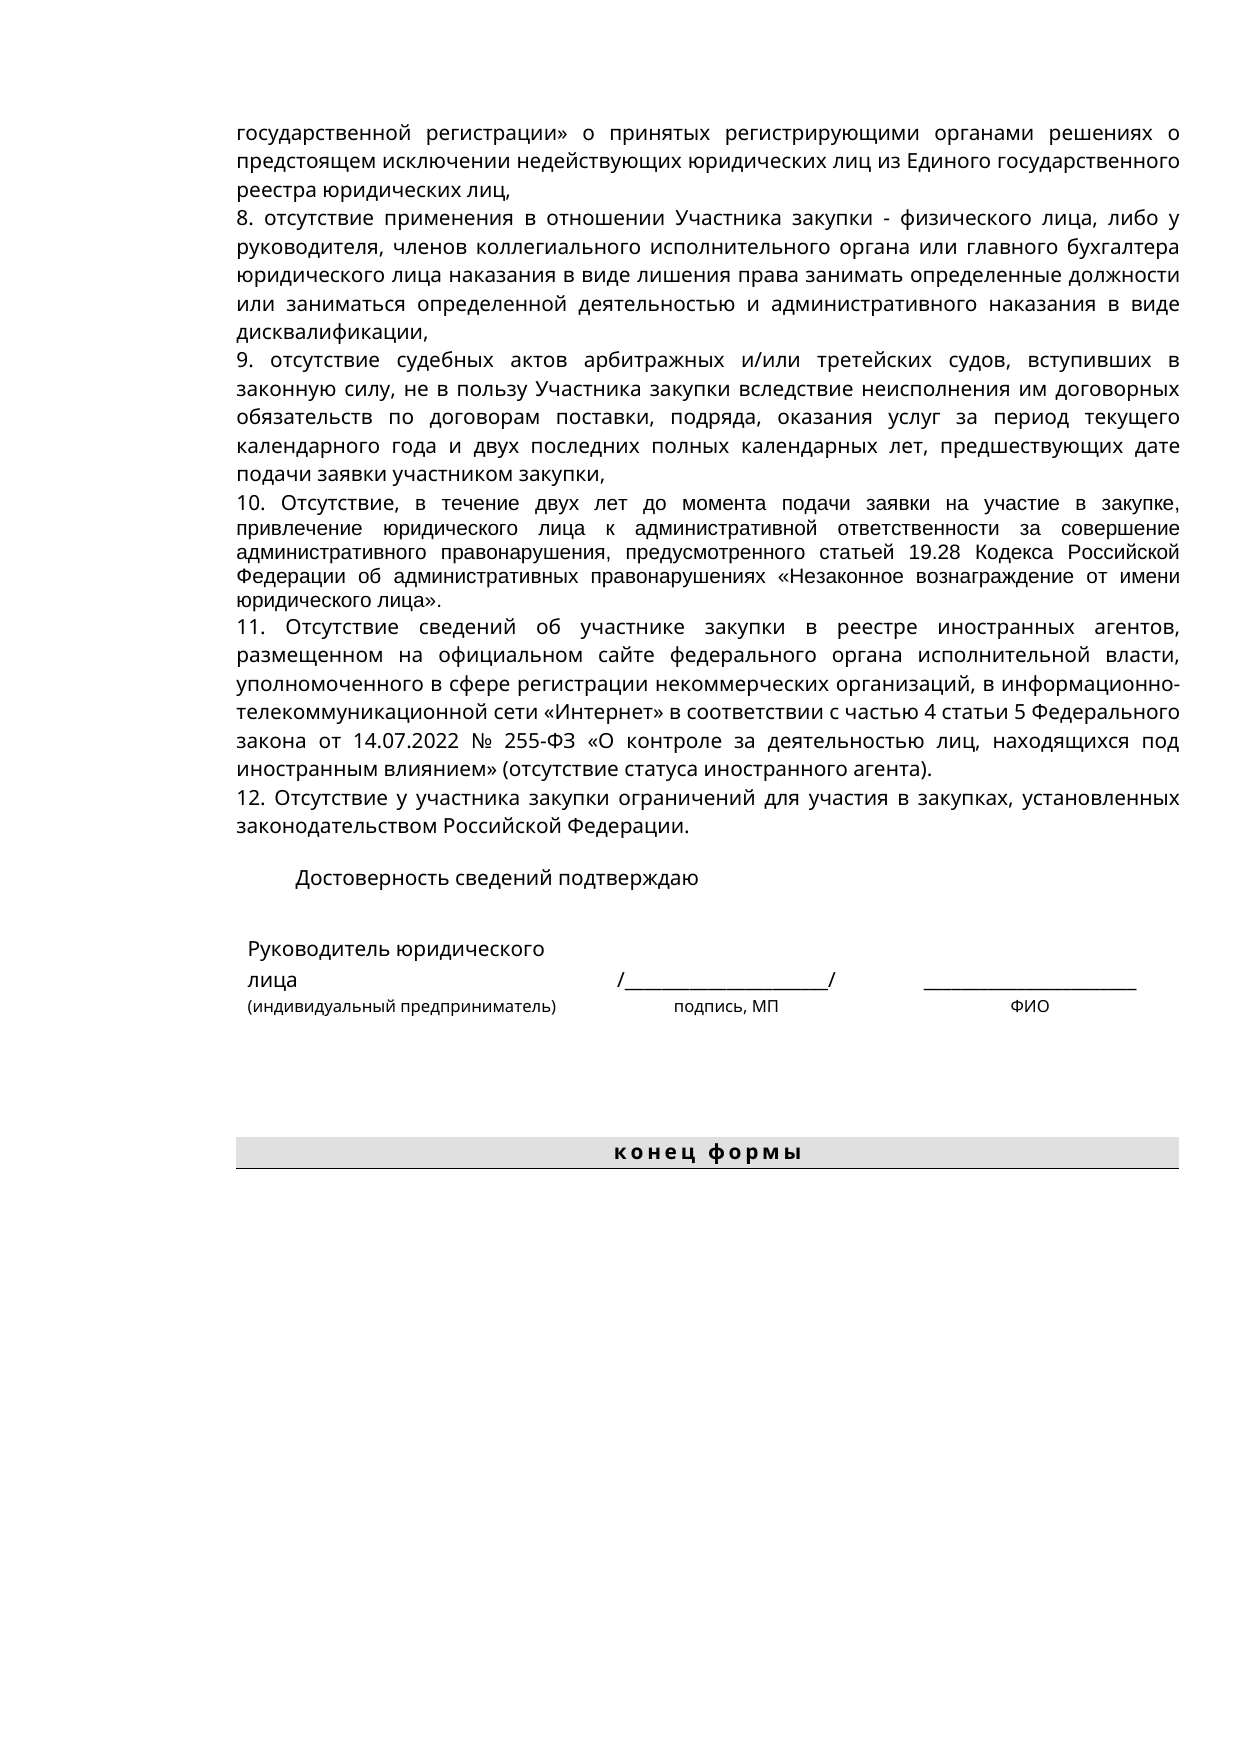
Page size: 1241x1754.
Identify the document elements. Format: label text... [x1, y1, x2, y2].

text 12. Отсутствие у участника закупки ограничений для участия в закупках, установленных законодательством Российской Федерации. [236, 783, 1181, 839]
table_cell ФИО [879, 995, 1181, 1018]
text 9. отсутствие судебных актов арбитражных и/или третейских судов, вступивших в законную силу, не в пользу Участника закупки вследствие неисполнения им договорных обязательств по договорам поставки, подряда, оказания услуг за период текущего календарного года и двух последних полных календарных лет, предшествующих дате подачи заявки участником закупки, [236, 346, 1181, 488]
text конец формы [236, 1137, 1179, 1168]
table_header Руководитель юридического лица [236, 935, 574, 994]
text 11. Отсутствие сведений об участнике закупки в реестре иностранных агентов, размещенном на официальном сайте федерального органа исполнительной власти, уполномоченного в сфере регистрации некоммерческих организаций, в информационно-телекоммуникационной сети «Интернет» в соответствии с частью 4 статьи 5 Федерального закона от 14.07.2022 № 255-ФЗ «О контроле за деятельностью лиц, находящихся под иностранным влиянием» (отсутствие статуса иностранного агента). [236, 612, 1181, 783]
text 8. отсутствие применения в отношении Участника закупки - физического лица, либо у руководителя, членов коллегиального исполнительного органа или главного бухгалтера юридического лица наказания в виде лишения права занимать определенные должности или заниматься определенной деятельностью и административного наказания в виде дисквалификации, [236, 203, 1181, 346]
text Достоверность сведений подтверждаю [236, 863, 1181, 892]
table_header /______________________/ [574, 935, 879, 994]
table_cell (индивидуальный предприниматель) [236, 995, 574, 1018]
table_header _______________________ [879, 935, 1181, 994]
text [236, 118, 1181, 203]
table_cell подпись, МП [574, 995, 879, 1018]
text 10. Отсутствие, в течение двух лет до момента подачи заявки на участие в закупке, привлечение юридического лица к административной ответственности за совершение административного правонарушения, предусмотренного статьей 19.28 Кодекса Российской Федерации об административных правонарушениях «Незаконное вознаграждение от имени юридического лица». [236, 488, 1181, 612]
